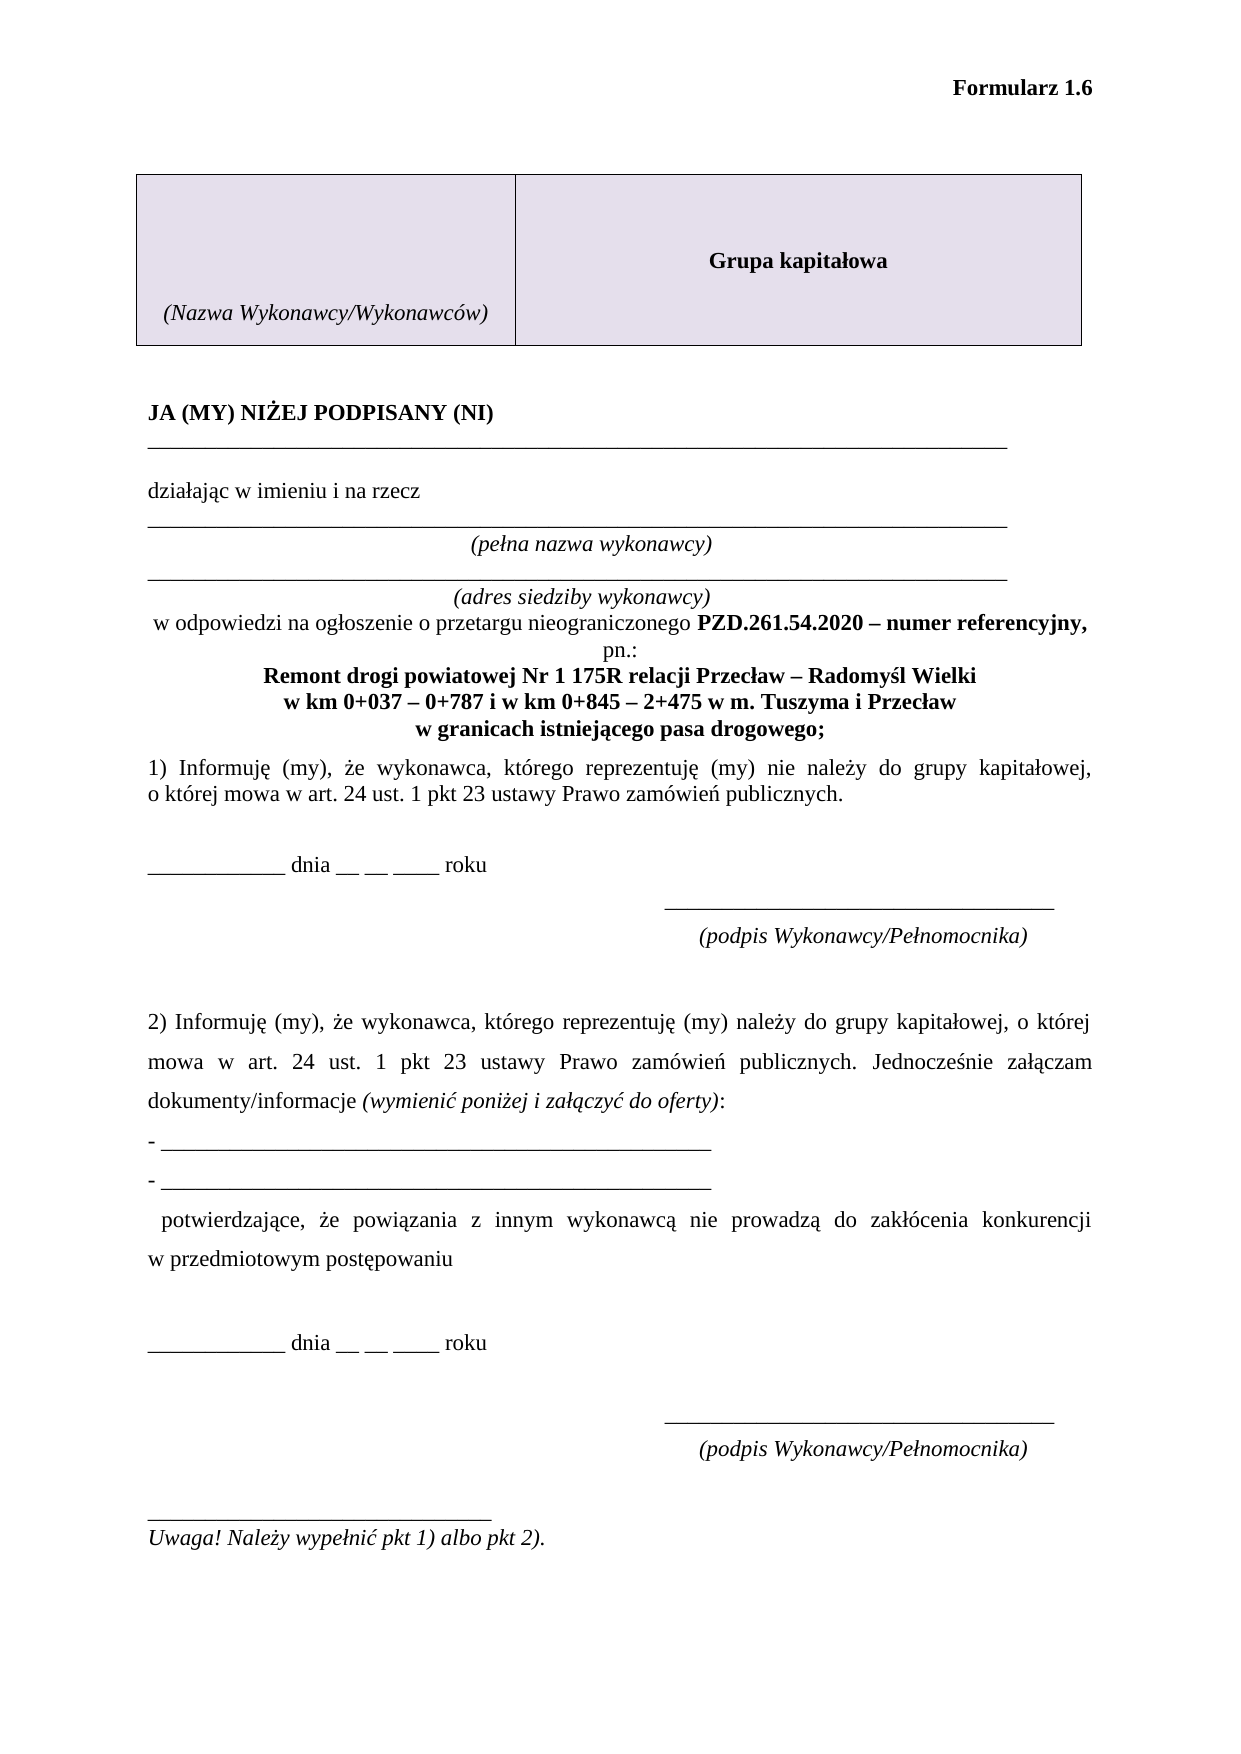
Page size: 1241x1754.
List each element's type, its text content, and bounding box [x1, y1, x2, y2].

text 2) Informuję (my), że wykonawca, którego reprezentuję (my) należy do grupy kapitałowej, o której mowa w art. 24 ust. 1 pkt 23 ustawy Prawo zamówień publicznych. Jednocześnie załączam dokumenty/informacje (wymienić poniżej i załączyć do oferty): [148, 1008, 1093, 1114]
text - ________________________________________________ [148, 1127, 1093, 1153]
text (podpis Wykonawcy/Pełnomocnika) [664, 1426, 1093, 1462]
text __________________________________ [591, 1391, 1093, 1426]
text działając w imieniu i na rzecz [148, 478, 1093, 504]
text Uwaga! Należy wypełnić pkt 1) albo pkt 2). [148, 1524, 1093, 1550]
table_header (Nazwa Wykonawcy/Wykonawców) [137, 175, 515, 345]
text (adres siedziby wykonawcy) [373, 583, 1093, 609]
text ____________ dnia __ __ ____ roku [148, 1320, 1093, 1356]
text ___________________________________________________________________________ [148, 557, 1093, 583]
text 1) Informuję (my), że wykonawca, którego reprezentuję (my) nie należy do grupy kapitałowej, o której mowa w art. 24 ust. 1 pkt 23 ustawy Prawo zamówień publicznych. [148, 754, 1093, 806]
table_header Grupa kapitałowa [516, 175, 1081, 345]
text ___________________________________________________________________________ [148, 425, 1093, 451]
text Remont drogi powiatowej Nr 1 175R relacji Przecław – Radomyśl Wielki w km 0+037 – 0+787 i w km 0+845 – 2+475 w m. Tuszyma i Przecław w granicach istniejącego pasa drogowego; [148, 662, 1093, 741]
text - ________________________________________________ [148, 1166, 1093, 1193]
text potwierdzające, że powiązania z innym wykonawcą nie prowadzą do zakłócenia konkurencji w przedmiotowym postępowaniu [148, 1206, 1093, 1272]
text (pełna nazwa wykonawcy) [373, 530, 1093, 557]
text JA (MY) NIŻEJ PODPISANY (NI) [148, 398, 1093, 425]
text ______________________________ [148, 1497, 1093, 1524]
text ___________________________________________________________________________ [148, 504, 1093, 530]
text w odpowiedzi na ogłoszenie o przetargu nieograniczonego PZD.261.54.2020 – numer referencyjny, pn.: [148, 609, 1093, 662]
text (podpis Wykonawcy/Pełnomocnika) [664, 913, 1093, 948]
text ____________ dnia __ __ ____ roku [148, 842, 1093, 877]
text __________________________________ [591, 877, 1093, 913]
